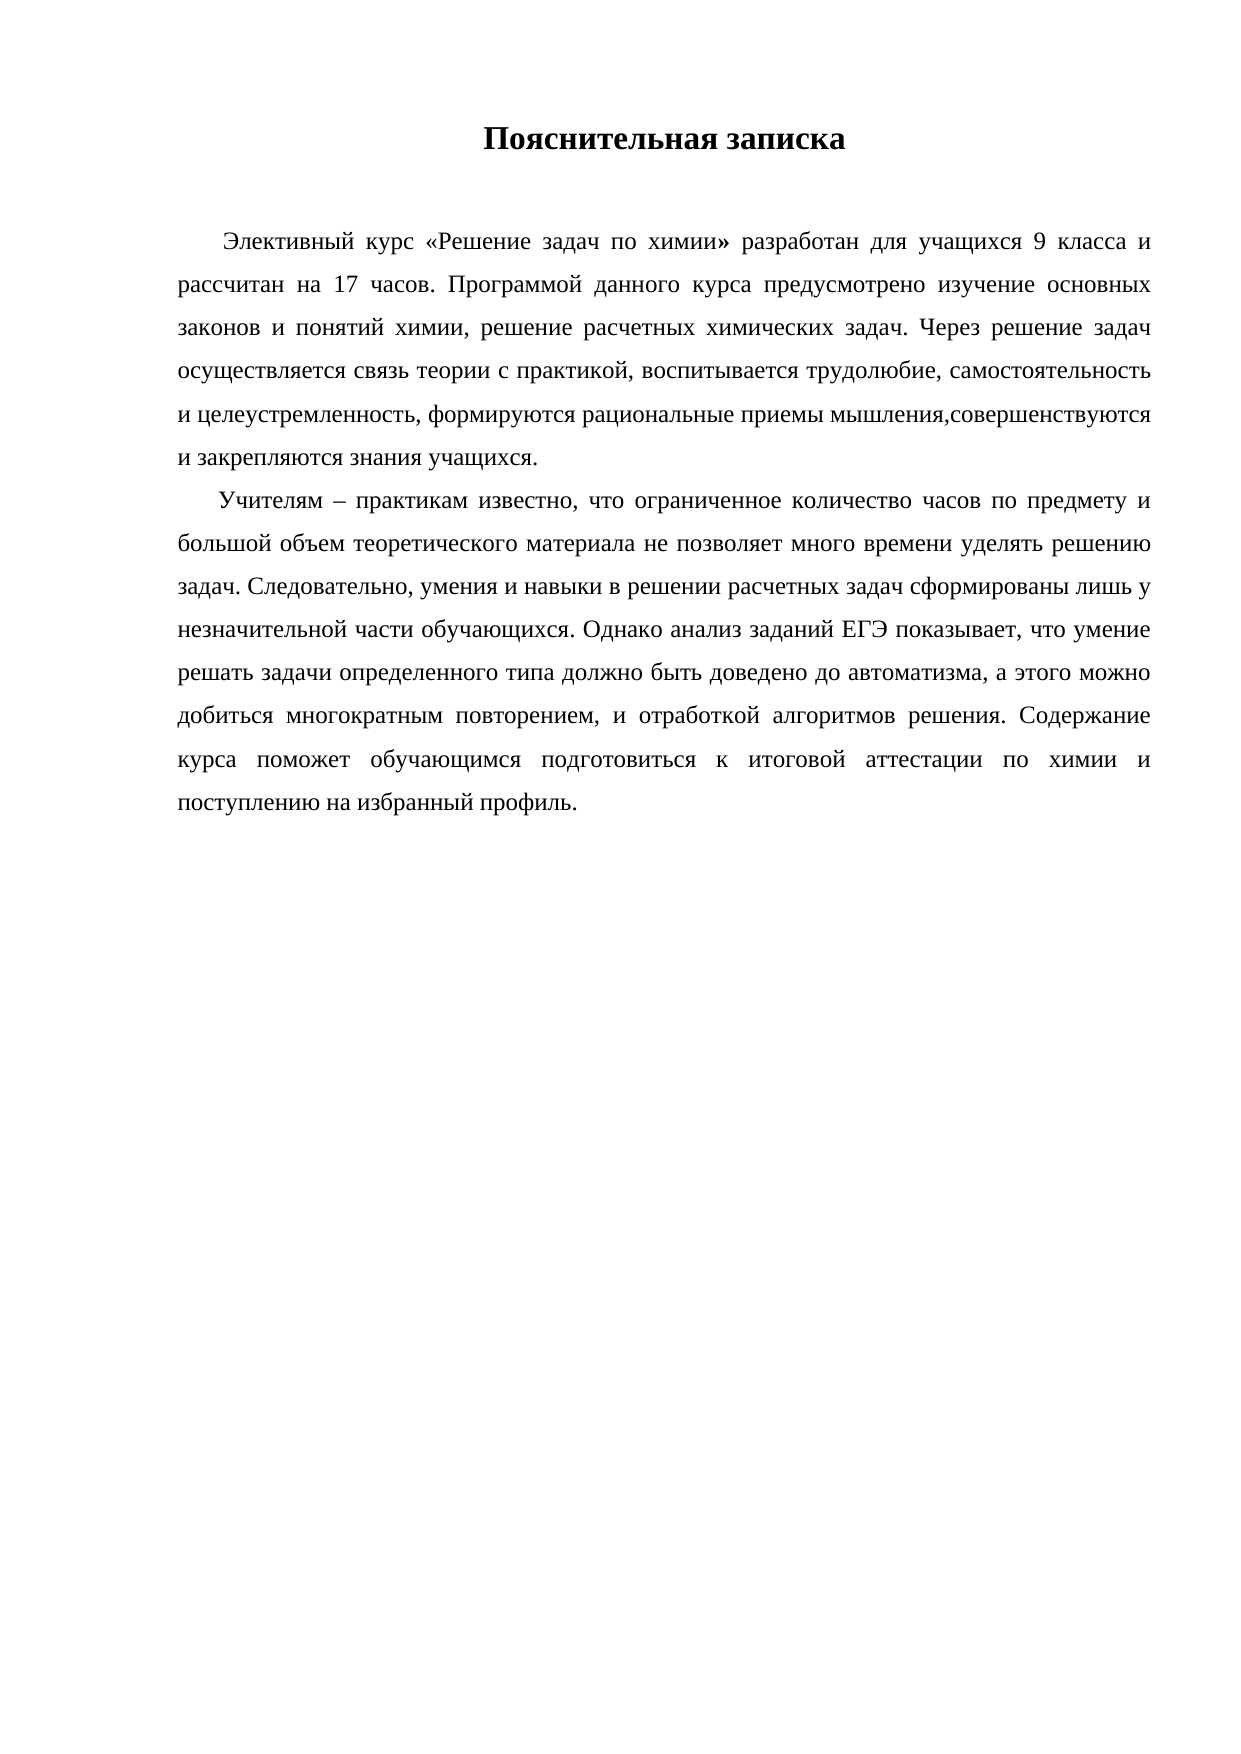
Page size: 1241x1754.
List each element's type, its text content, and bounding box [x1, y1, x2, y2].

text Элективный курс «Решение задач по химии» разработан для учащихся 9 класса и рассчитан на 17 часов. Программой данного курса предусмотрено изучение основных законов и понятий химии, решение расчетных химических задач. Через решение задач осуществляется связь теории с практикой, воспитывается трудолюбие, самостоятельность и целеустремленность, формируются рациональные приемы мышления,совершенствуются и закрепляются знания учащихся. [177, 226, 1152, 471]
text Учителям – практикам известно, что ограниченное количество часов по предмету и большой объем теоретического материала не позволяет много времени уделять решению задач. Следовательно, умения и навыки в решении расчетных задач сформированы лишь у незначительной части обучающихся. Однако анализ заданий ЕГЭ показывает, что умение решать задачи определенного типа должно быть доведено до автоматизма, а этого можно добиться многократным повторением, и отработкой алгоритмов решения. Содержание курса поможет обучающимся подготовиться к итоговой аттестации по химии и поступлению на избранный профиль. [177, 485, 1152, 816]
text Пояснительная записка [177, 118, 1152, 156]
